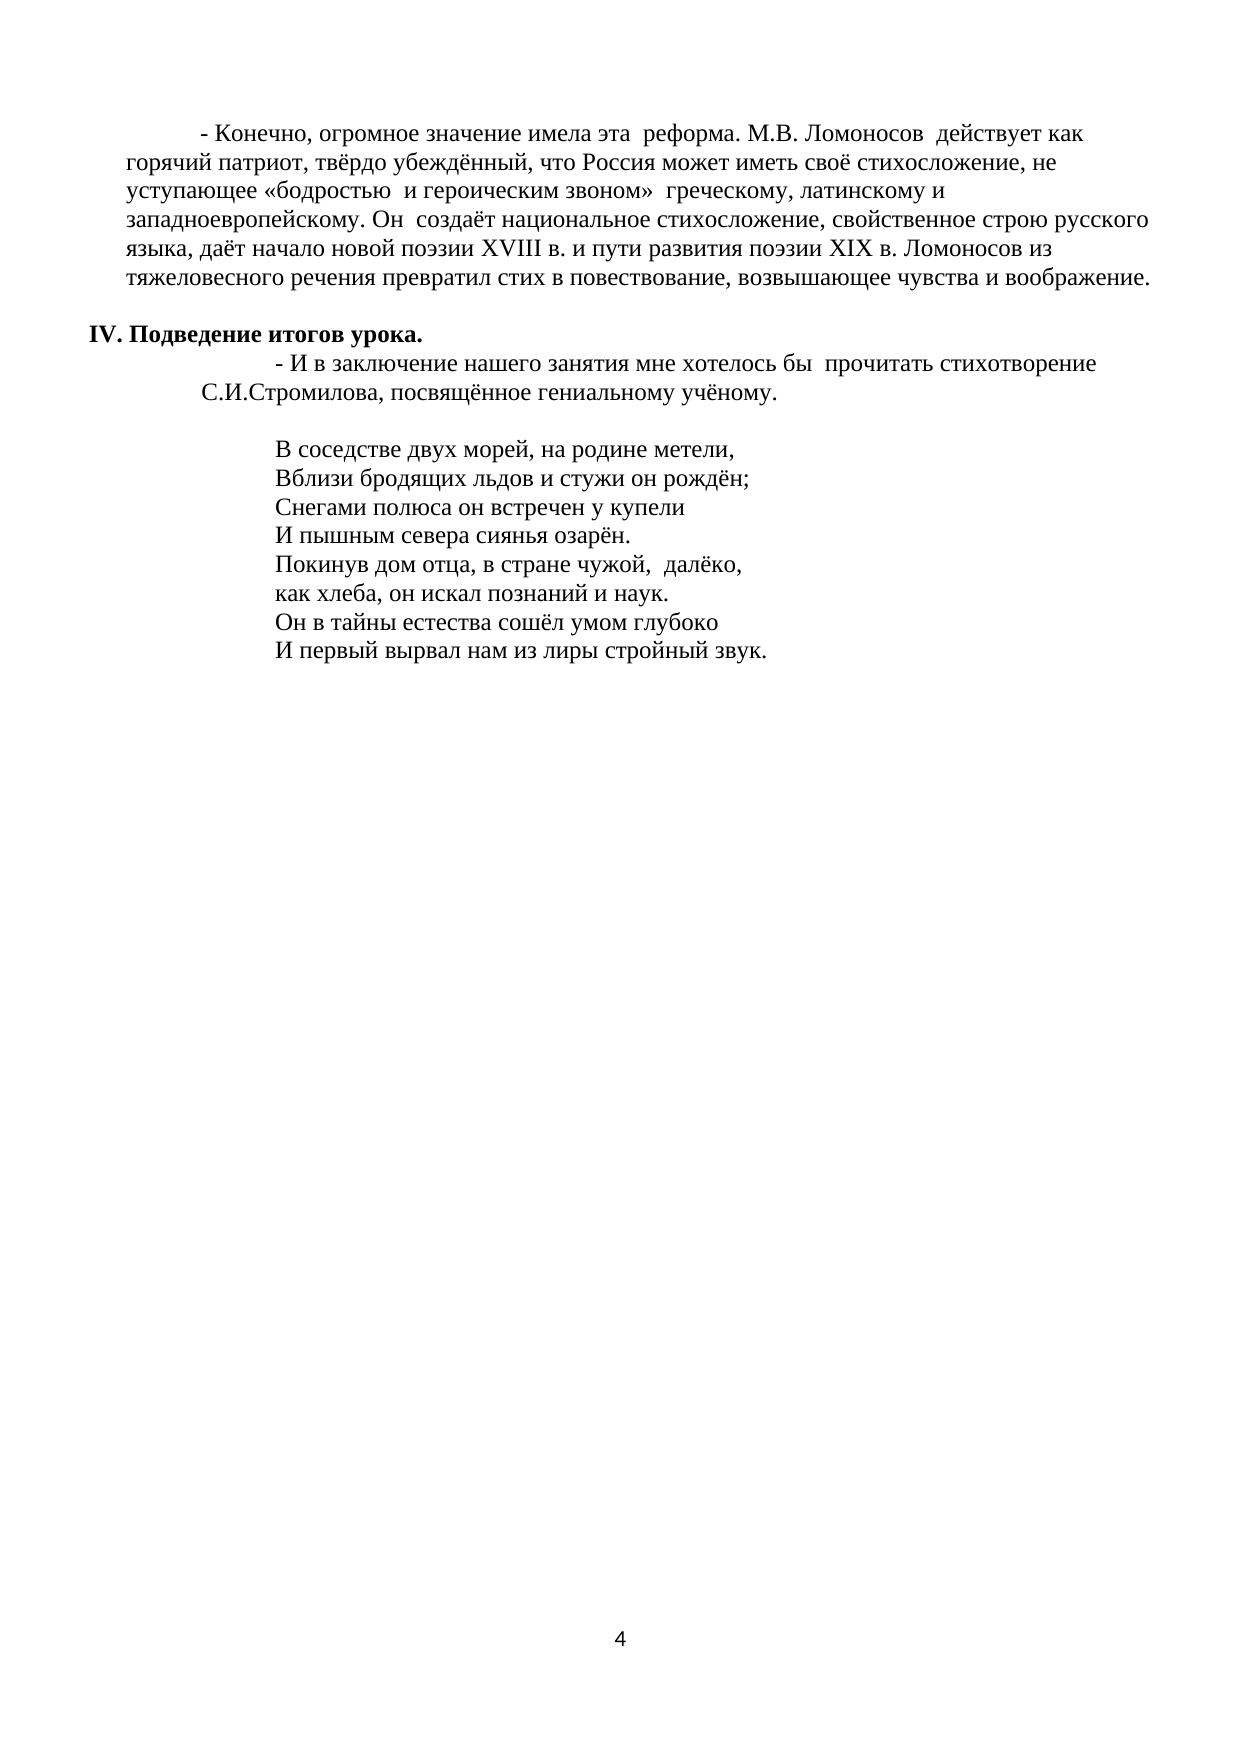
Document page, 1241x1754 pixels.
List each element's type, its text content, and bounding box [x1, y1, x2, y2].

list - И в заключение нашего занятия мне хотелось бы прочитать стихотворение С.И.Стромилова, посвящённое гениальному учёному. [201, 348, 1152, 406]
text - Конечно, огромное значение имела эта реформа. М.В. Ломоносов действует как горячий патриот, твёрдо убеждённый, что Россия может иметь своё стихосложение, не уступающее «бодростью и героическим звоном» греческому, латинскому и западноевропейскому. Он создаёт национальное стихосложение, свойственное строю русского языка, даёт начало новой поэзии XVIII в. и пути развития поэзии XIX в. Ломоносов из тяжеловесного речения превратил стих в повествование, возвышающее чувства и воображение. [126, 118, 1152, 291]
list И первый вырвал нам из лиры стройный звук. [201, 636, 1152, 664]
list как хлеба, он искал познаний и наук. [201, 578, 1152, 607]
list Снегами полюса он встречен у купели [201, 492, 1152, 521]
list В соседстве двух морей, на родине метели, [201, 434, 1152, 463]
list И пышным севера сиянья озарён. [201, 521, 1152, 549]
list Покинув дом отца, в стране чужой, далёко, [201, 549, 1152, 578]
list Вблизи бродящих льдов и стужи он рождён; [201, 463, 1152, 492]
text IV. Подведение итогов урока. [89, 319, 1152, 348]
list Он в тайны естества сошёл умом глубоко [201, 607, 1152, 636]
